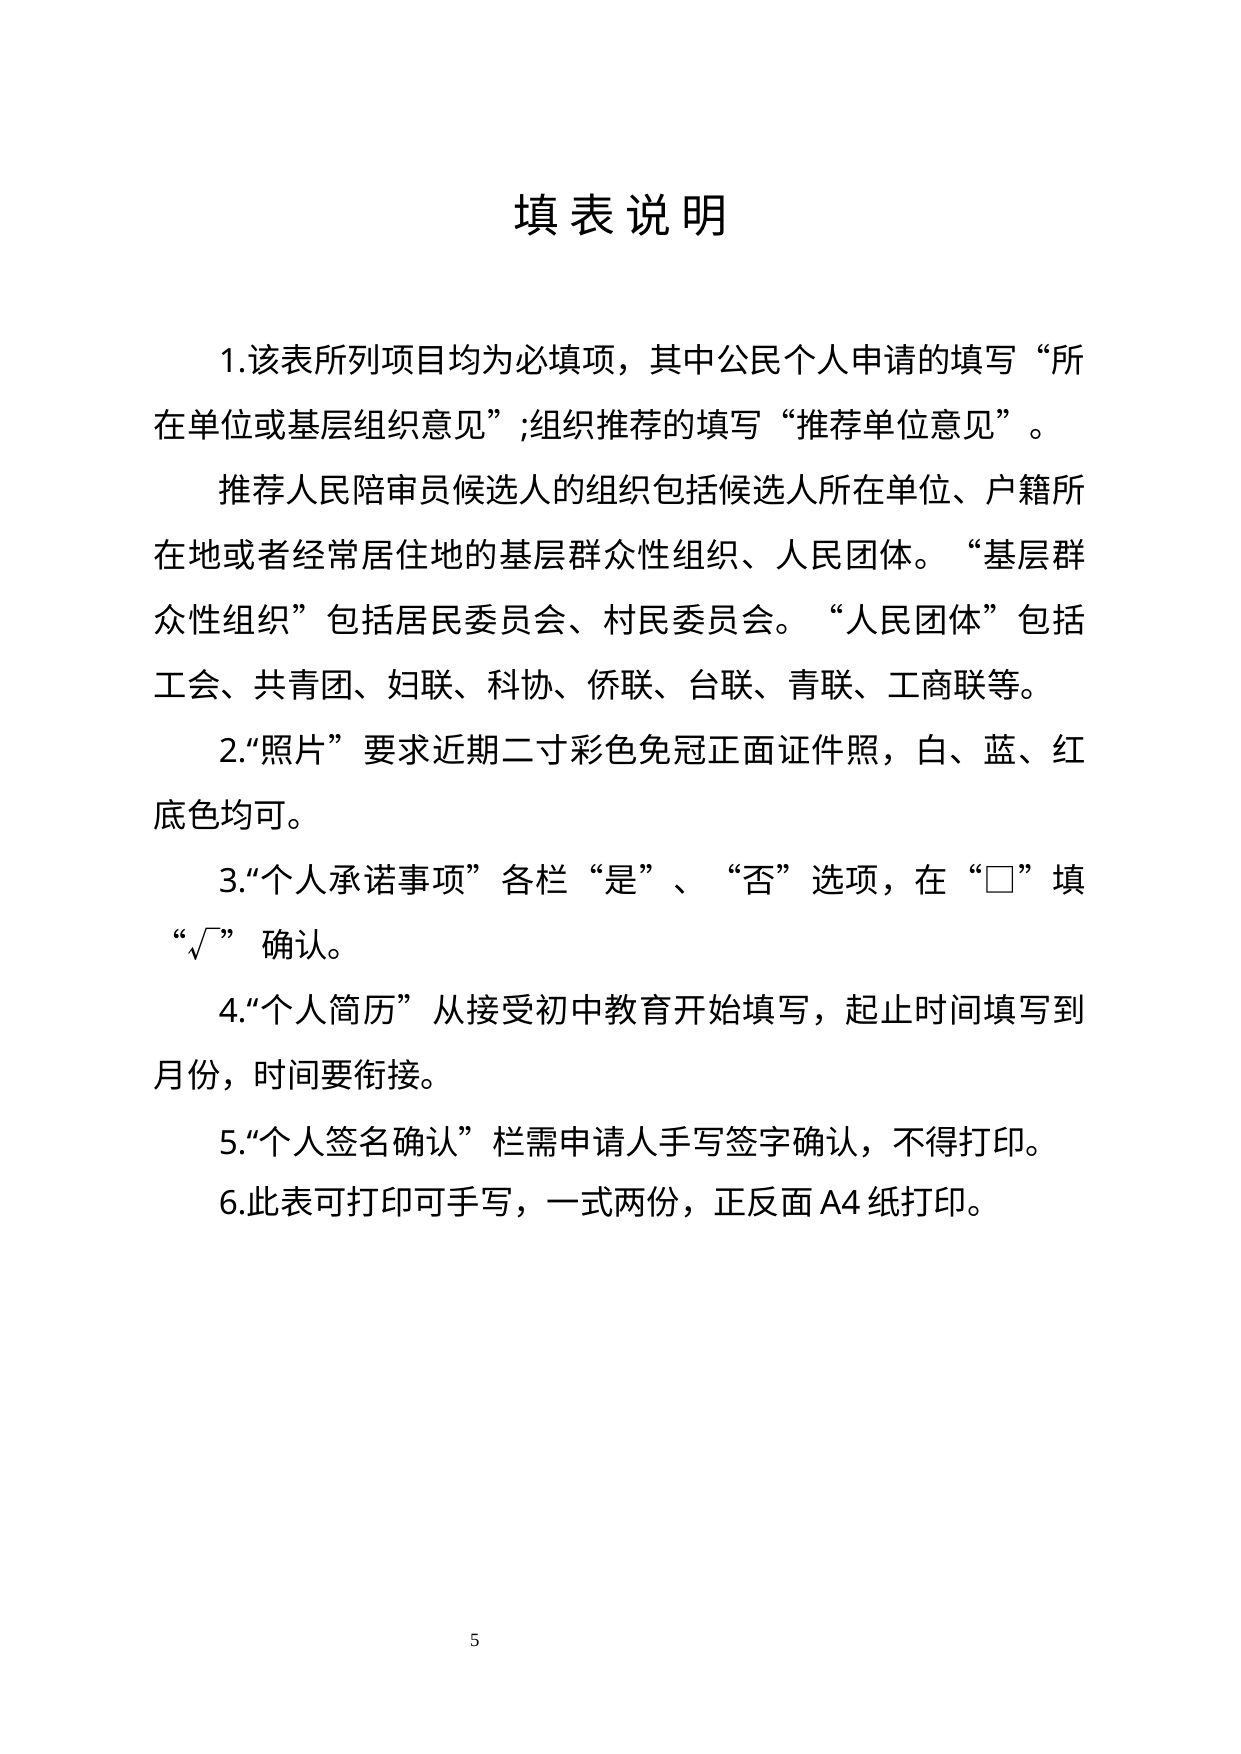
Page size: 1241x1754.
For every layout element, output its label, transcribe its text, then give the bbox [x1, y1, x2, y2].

text 3.“个人承诺事项”各栏“是”、“否”选项，在“□”填“√” 确认。 [153, 846, 1087, 976]
text 4.“个人简历”从接受初中教育开始填写，起止时间填写到月份，时间要衔接。 [153, 976, 1087, 1106]
text 5.“个人签名确认”栏需申请人手写签字确认，不得打印。 [153, 1106, 1087, 1166]
text 1.该表所列项目均为必填项，其中公民个人申请的填写“所在单位或基层组织意见”;组织推荐的填写“推荐单位意见”。 [153, 326, 1087, 456]
text 2.“照片”要求近期二寸彩色免冠正面证件照，白、蓝、红底色均可。 [153, 716, 1087, 846]
text 填 表 说 明 [153, 163, 1087, 261]
text 6.此表可打印可手写，一式两份，正反面A4纸打印。 [153, 1166, 1087, 1226]
text 推荐人民陪审员候选人的组织包括候选人所在单位、户籍所在地或者经常居住地的基层群众性组织、人民团体。“基层群众性组织”包括居民委员会、村民委员会。“人民团体”包括工会、共青团、妇联、科协、侨联、台联、青联、工商联等。 [153, 456, 1087, 716]
